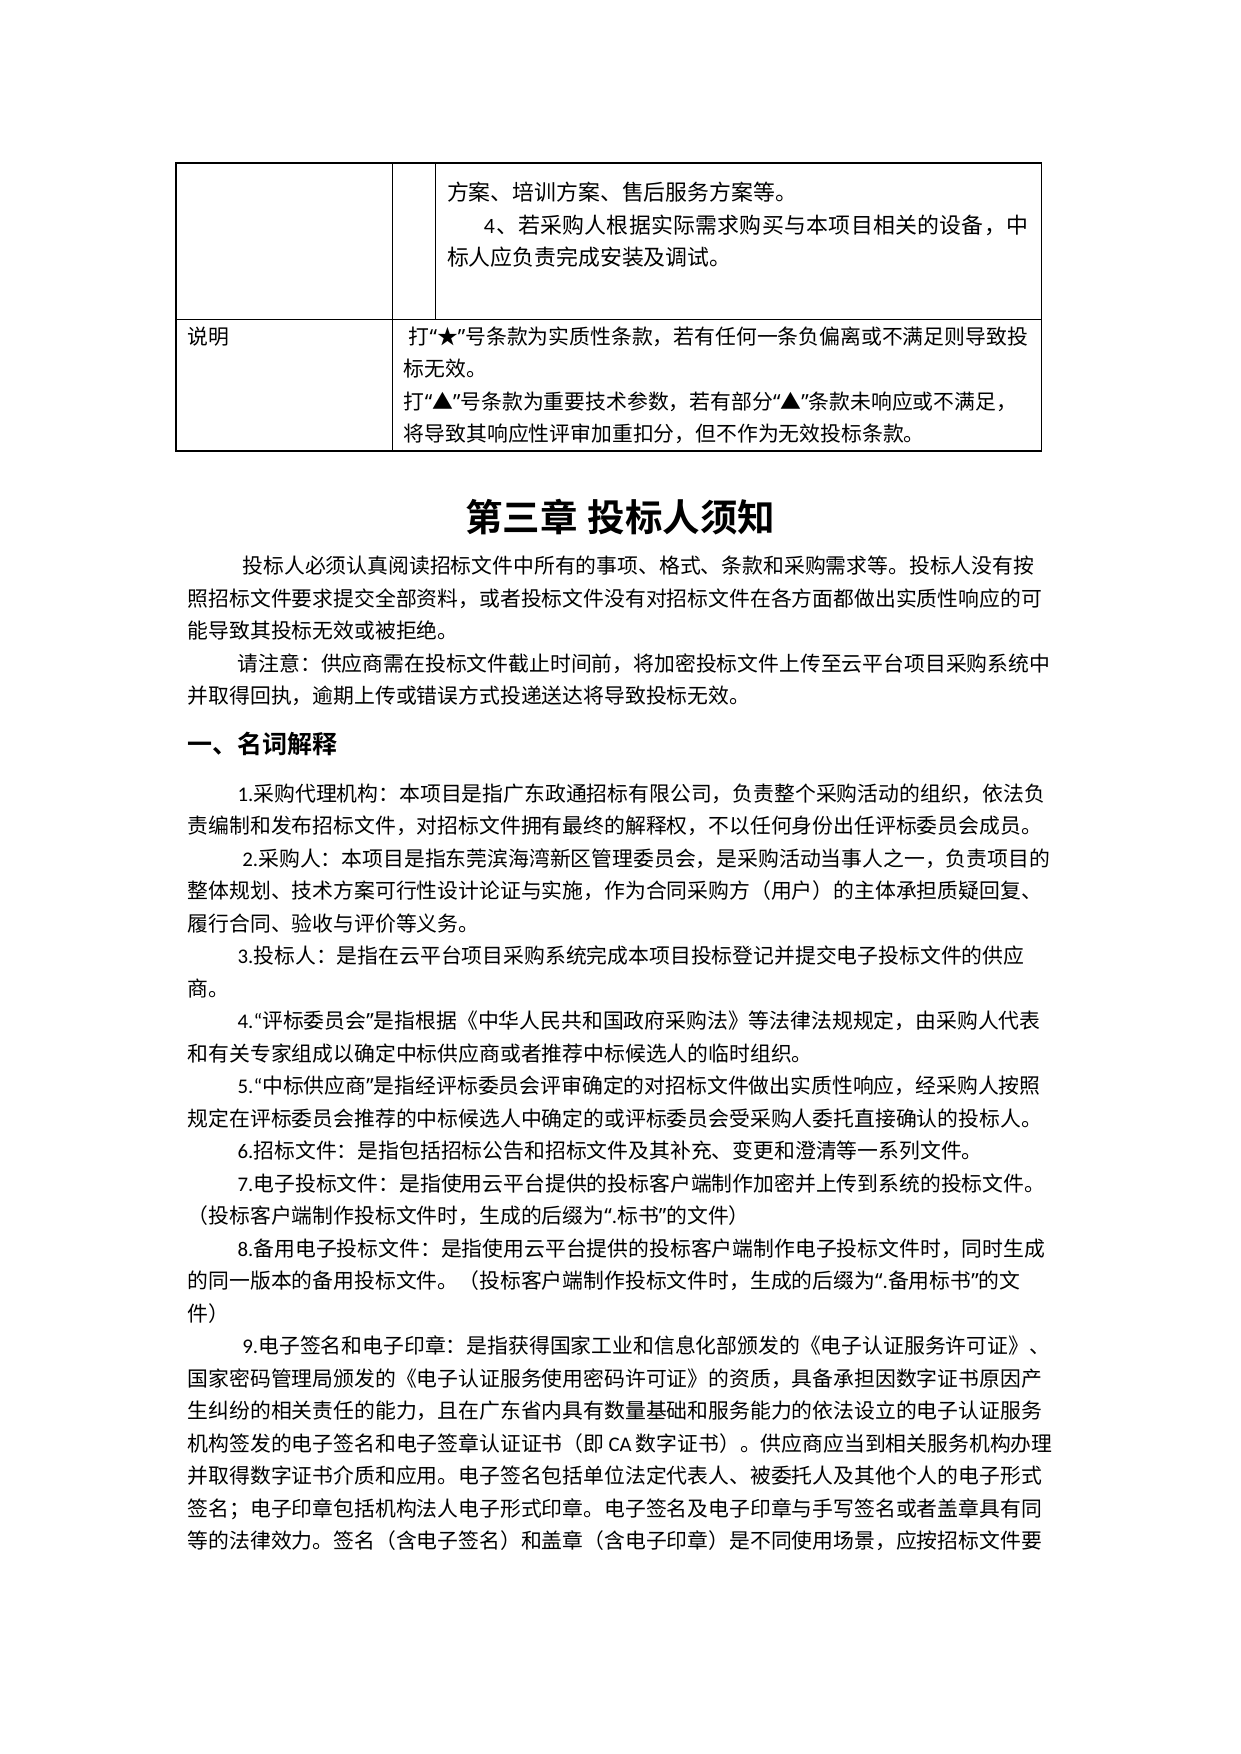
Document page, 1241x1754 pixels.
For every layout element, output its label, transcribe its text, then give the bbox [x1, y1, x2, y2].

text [187, 1329, 1053, 1557]
text 5.“中标供应商”是指经评标委员会评审确定的对招标文件做出实质性响应，经采购人按照规定在评标委员会推荐的中标候选人中确定的或评标委员会受采购人委托直接确认的投标人。 [187, 1069, 1053, 1134]
text 6.招标文件：是指包括招标公告和招标文件及其补充、变更和澄清等一系列文件。 [187, 1134, 1053, 1167]
text 2.采购人：本项目是指东莞滨海湾新区管理委员会，是采购活动当事人之一，负责项目的整体规划、技术方案可行性设计论证与实施，作为合同采购方（用户）的主体承担质疑回复、履行合同、验收与评价等义务。 [187, 842, 1053, 939]
table_cell 1 [393, 164, 435, 318]
text 4.“评标委员会”是指根据《中华人民共和国政府采购法》等法律法规规定，由采购人代表和有关专家组成以确定中标供应商或者推荐中标候选人的临时组织。 [187, 1004, 1053, 1069]
text 投标人必须认真阅读招标文件中所有的事项、格式、条款和采购需求等。投标人没有按照招标文件要求提交全部资料，或者投标文件没有对招标文件在各方面都做出实质性响应的可能导致其投标无效或被拒绝。 [187, 549, 1053, 647]
table_cell [177, 164, 392, 318]
text 第三章 投标人须知 [187, 484, 1053, 549]
table_cell 说明 [177, 320, 392, 450]
table_cell 打“★”号条款为实质性条款，若有任何一条负偏离或不满足则导致投标无效。 打“▲”号条款为重要技术参数，若有部分“▲”条款未响应或不满足，将导致其响应性评审加重扣分，但不作为无效投标条款。 [393, 320, 1041, 450]
text 一、名词解释 [187, 712, 1053, 777]
text 8.备用电子投标文件：是指使用云平台提供的投标客户端制作电子投标文件时，同时生成的同一版本的备用投标文件。（投标客户端制作投标文件时，生成的后缀为“.备用标书”的文件） [187, 1232, 1053, 1329]
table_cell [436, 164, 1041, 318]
text 3.投标人：是指在云平台项目采购系统完成本项目投标登记并提交电子投标文件的供应商。 [187, 939, 1053, 1004]
text 1.采购代理机构：本项目是指广东政通招标有限公司，负责整个采购活动的组织，依法负责编制和发布招标文件，对招标文件拥有最终的解释权，不以任何身份出任评标委员会成员。 [187, 777, 1053, 842]
text 请注意：供应商需在投标文件截止时间前，将加密投标文件上传至云平台项目采购系统中并取得回执，逾期上传或错误方式投递送达将导致投标无效。 [187, 647, 1053, 712]
text 7.电子投标文件：是指使用云平台提供的投标客户端制作加密并上传到系统的投标文件。（投标客户端制作投标文件时，生成的后缀为“.标书”的文件） [187, 1167, 1053, 1232]
